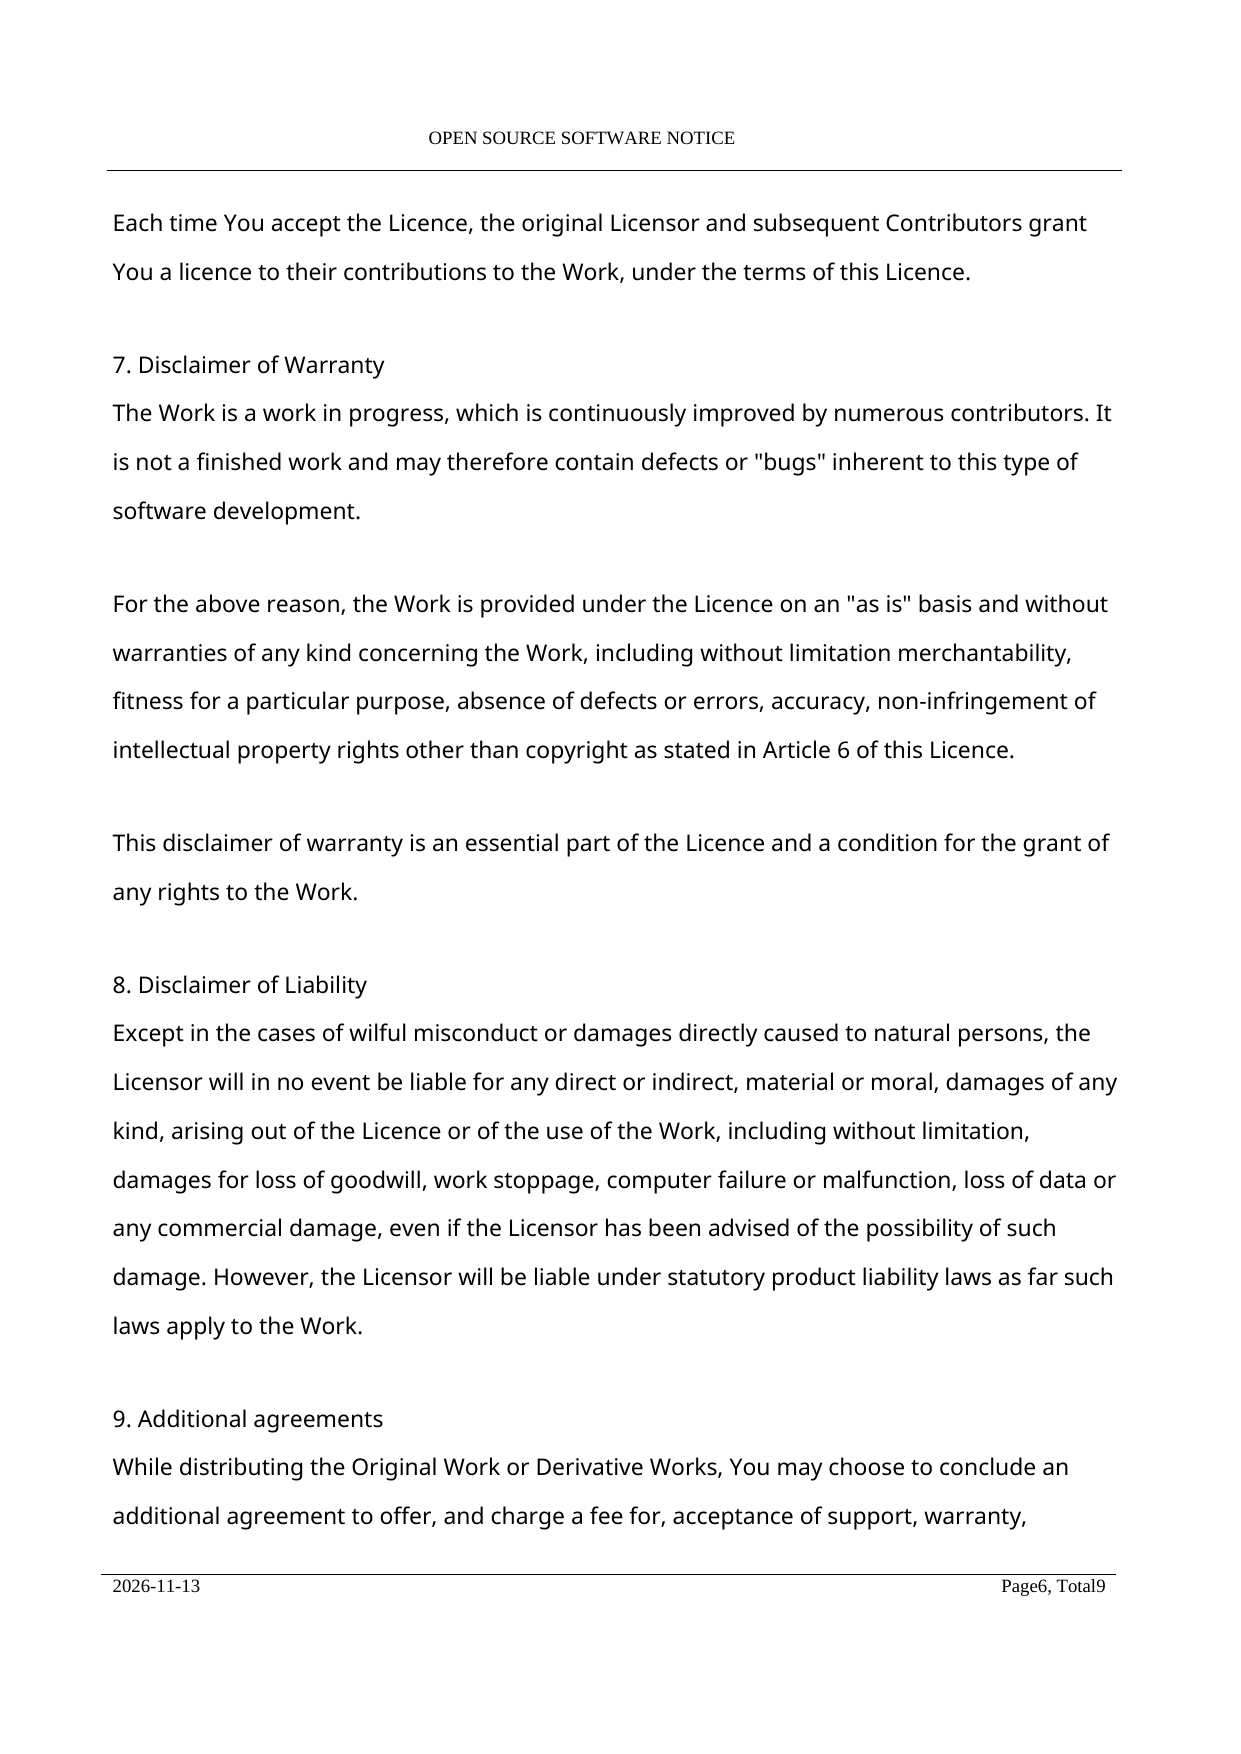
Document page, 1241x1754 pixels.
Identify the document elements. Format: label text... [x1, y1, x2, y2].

text The Work is a work in progress, which is continuously improved by numerous contributors. It is not a finished work and may therefore contain defects or "bugs" inherent to this type of software development. [112, 396, 1128, 526]
text Each time You accept the Licence, the original Licensor and subsequent Contributors grant You a licence to their contributions to the Work, under the terms of this Licence. [112, 206, 1128, 288]
text 9. Additional agreements [112, 1402, 1128, 1435]
text Except in the cases of wilful misconduct or damages directly caused to natural persons, the Licensor will in no event be liable for any direct or indirect, material or moral, damages of any kind, arising out of the Licence or of the use of the Work, including without limitation, damages for loss of goodwill, work stoppage, computer failure or malfunction, loss of data or any commercial damage, even if the Licensor has been advised of the possibility of such damage. However, the Licensor will be liable under statutory product liability laws as far such laws apply to the Work. [112, 1017, 1128, 1342]
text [112, 1451, 1128, 1532]
text 7. Disclaimer of Warranty [112, 348, 1128, 381]
text 8. Disclaimer of Liability [112, 969, 1128, 1001]
text This disclaimer of warranty is an essential part of the Licence and a condition for the grant of any rights to the Work. [112, 827, 1128, 908]
text For the above reason, the Work is provided under the Licence on an "as is" basis and without warranties of any kind concerning the Work, including without limitation merchantability, fitness for a particular purpose, absence of defects or errors, accuracy, non-infringement of intellectual property rights other than copyright as stated in Article 6 of this Licence. [112, 587, 1128, 766]
